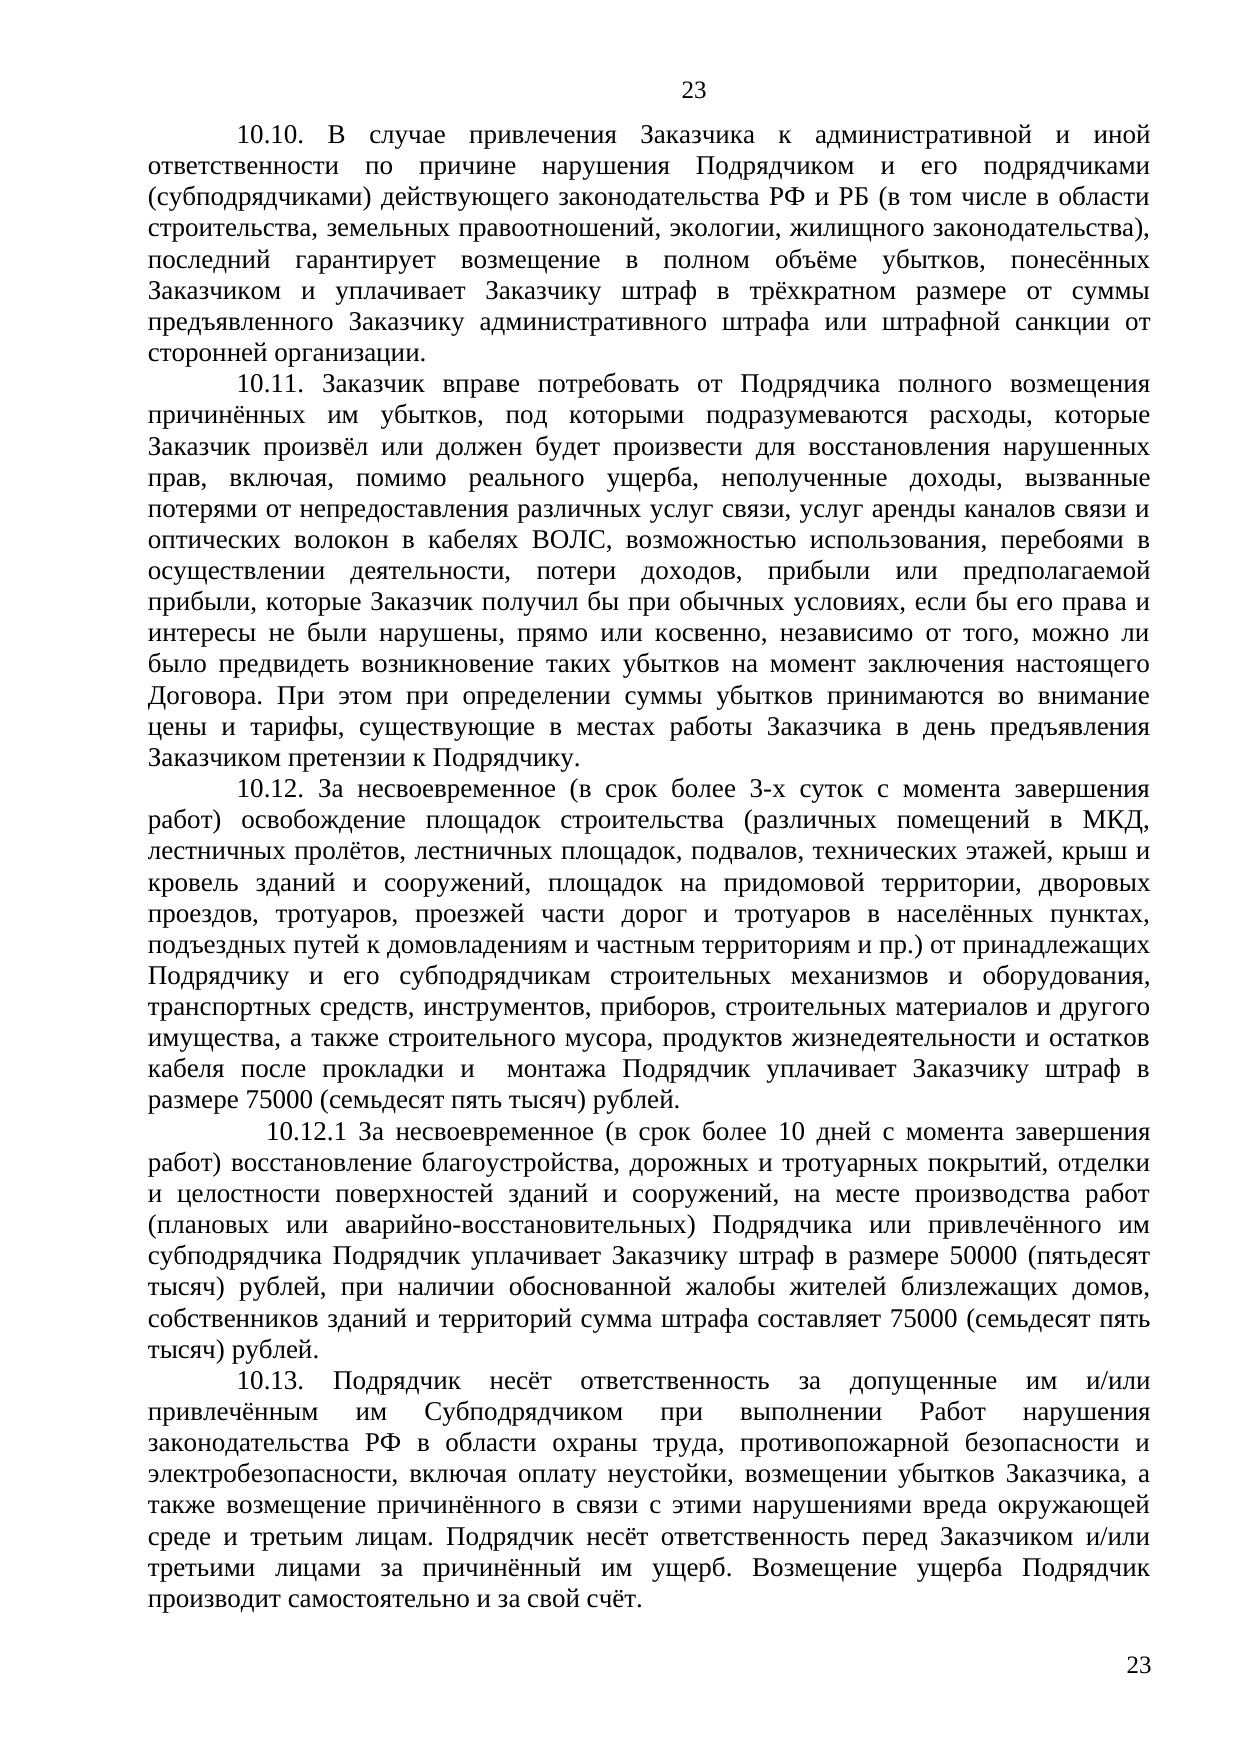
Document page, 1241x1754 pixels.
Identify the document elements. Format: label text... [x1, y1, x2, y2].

text 10.13. Подрядчик несёт ответственность за допущенные им и/или привлечённым им Субподрядчиком при выполнении Работ нарушения законодательства РФ в области охраны труда, противопожарной безопасности и электробезопасности, включая оплату неустойки, возмещении убытков Заказчика, а также возмещение причинённого в связи с этими нарушениями вреда окружающей среде и третьим лицам. Подрядчик несёт ответственность перед Заказчиком и/или третьими лицами за причинённый им ущерб. Возмещение ущерба Подрядчик производит самостоятельно и за свой счёт. [148, 1364, 1152, 1613]
text 10.11. Заказчик вправе потребовать от Подрядчика полного возмещения причинённых им убытков, под которыми подразумеваются расходы, которые Заказчик произвёл или должен будет произвести для восстановления нарушенных прав, включая, помимо реального ущерба, неполученные доходы, вызванные потерями от непредоставления различных услуг связи, услуг аренды каналов связи и оптических волокон в кабелях ВОЛС, возможностью использования, перебоями в осуществлении деятельности, потери доходов, прибыли или предполагаемой прибыли, которые Заказчик получил бы при обычных условиях, если бы его права и интересы не были нарушены, прямо или косвенно, независимо от того, можно ли было предвидеть возникновение таких убытков на момент заключения настоящего Договора. При этом при определении суммы убытков принимаются во внимание цены и тарифы, существующие в местах работы Заказчика в день предъявления Заказчиком претензии к Подрядчику. [148, 367, 1152, 772]
text 10.12. За несвоевременное (в срок более 3-х суток с момента завершения работ) освобождение площадок строительства (различных помещений в МКД, лестничных пролётов, лестничных площадок, подвалов, технических этажей, крыш и кровель зданий и сооружений, площадок на придомовой территории, дворовых проездов, тротуаров, проезжей части дорог и тротуаров в населённых пунктах, подъездных путей к домовладениям и частным территориям и пр.) от принадлежащих Подрядчику и его субподрядчикам строительных механизмов и оборудования, транспортных средств, инструментов, приборов, строительных материалов и другого имущества, а также строительного мусора, продуктов жизнедеятельности и остатков кабеля после прокладки и монтажа Подрядчик уплачивает Заказчику штраф в размере 75000 (семьдесят пять тысяч) рублей. [148, 772, 1152, 1115]
text 10.10. В случае привлечения Заказчика к административной и иной ответственности по причине нарушения Подрядчиком и его подрядчиками (субподрядчиками) действующего законодательства РФ и РБ (в том числе в области строительства, земельных правоотношений, экологии, жилищного законодательства), последний гарантирует возмещение в полном объёме убытков, понесённых Заказчиком и уплачивает Заказчику штраф в трёхкратном размере от суммы предъявленного Заказчику административного штрафа или штрафной санкции от сторонней организации. [148, 118, 1152, 367]
text 10.12.1 За несвоевременное (в срок более 10 дней с момента завершения работ) восстановление благоустройства, дорожных и тротуарных покрытий, отделки и целостности поверхностей зданий и сооружений, на месте производства работ (плановых или аварийно-восстановительных) Подрядчика или привлечённого им субподрядчика Подрядчик уплачивает Заказчику штраф в размере 50000 (пятьдесят тысяч) рублей, при наличии обоснованной жалобы жителей близлежащих домов, собственников зданий и территорий сумма штрафа составляет 75000 (семьдесят пять тысяч) рублей. [148, 1115, 1152, 1364]
